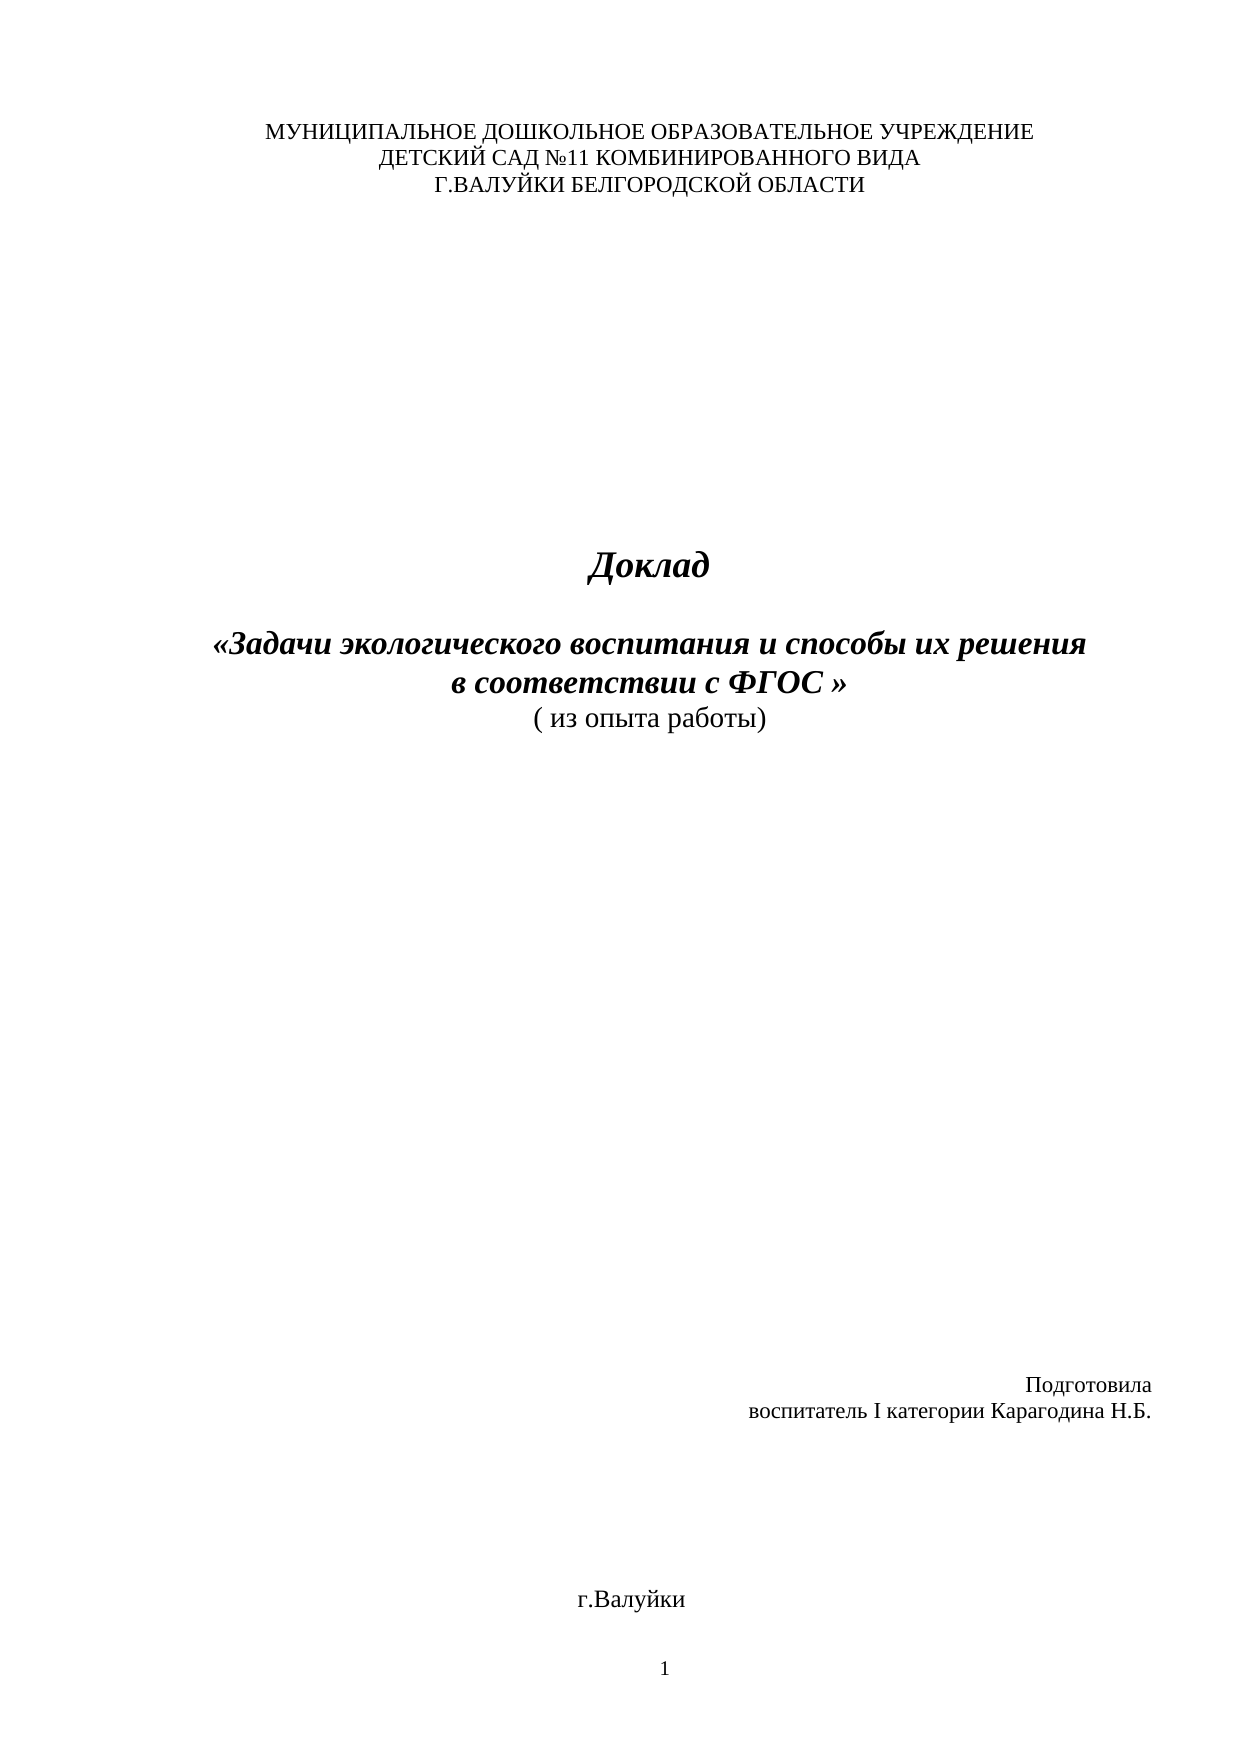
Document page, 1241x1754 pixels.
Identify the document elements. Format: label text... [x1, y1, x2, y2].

text МУНИЦИПАЛЬНОЕ ДОШКОЛЬНОЕ ОБРАЗОВАТЕЛЬНОЕ УЧРЕЖДЕНИЕ ДЕТСКИЙ САД №11 КОМБИНИРОВАННОГО ВИДА Г.ВАЛУЙКИ БЕЛГОРОДСКОЙ ОБЛАСТИ [148, 118, 1152, 197]
text Доклад [148, 542, 1152, 585]
text Подготовила воспитатель I категории Карагодина Н.Б. [148, 1371, 1152, 1424]
text г.Валуйки [177, 1584, 1152, 1613]
text «Задачи экологического воспитания и способы их решения в соответствии с ФГОС » ( из опыта работы) [148, 624, 1152, 734]
